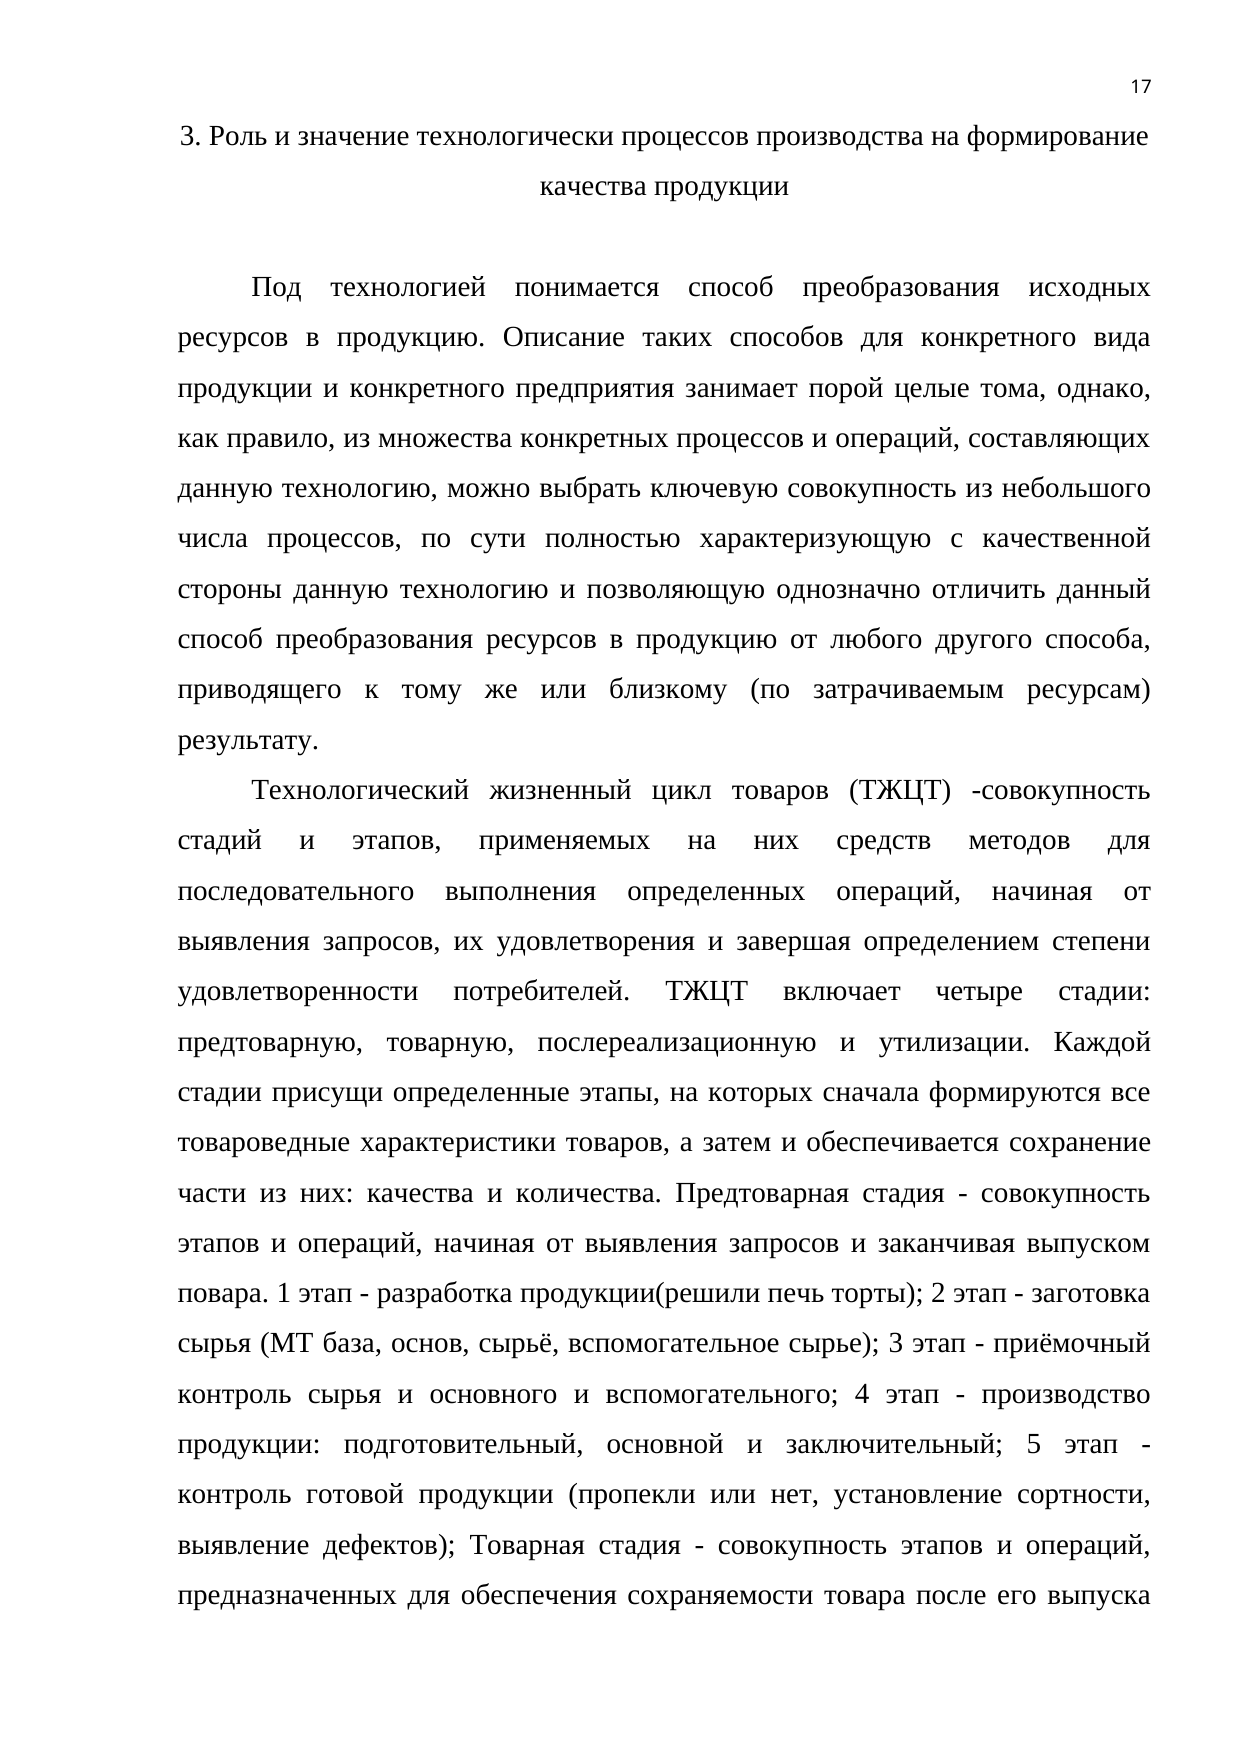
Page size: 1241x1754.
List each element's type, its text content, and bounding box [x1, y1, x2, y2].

text 3. Роль и значение технологически процессов производства на формирование качества продукции [177, 118, 1152, 202]
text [177, 772, 1152, 1611]
text Под технологией понимается способ преобразования исходных ресурсов в продукцию. Описание таких способов для конкретного вида продукции и конкретного предприятия занимает порой целые тома, однако, как правило, из множества конкретных процессов и операций, составляющих данную технологию, можно выбрать ключевую совокупность из небольшого числа процессов, по сути полностью характеризующую с качественной стороны данную технологию и позволяющую однозначно отличить данный способ преобразования ресурсов в продукцию от любого другого способа, приводящего к тому же или близкому (по затрачиваемым ресурсам) результату. [177, 269, 1152, 755]
